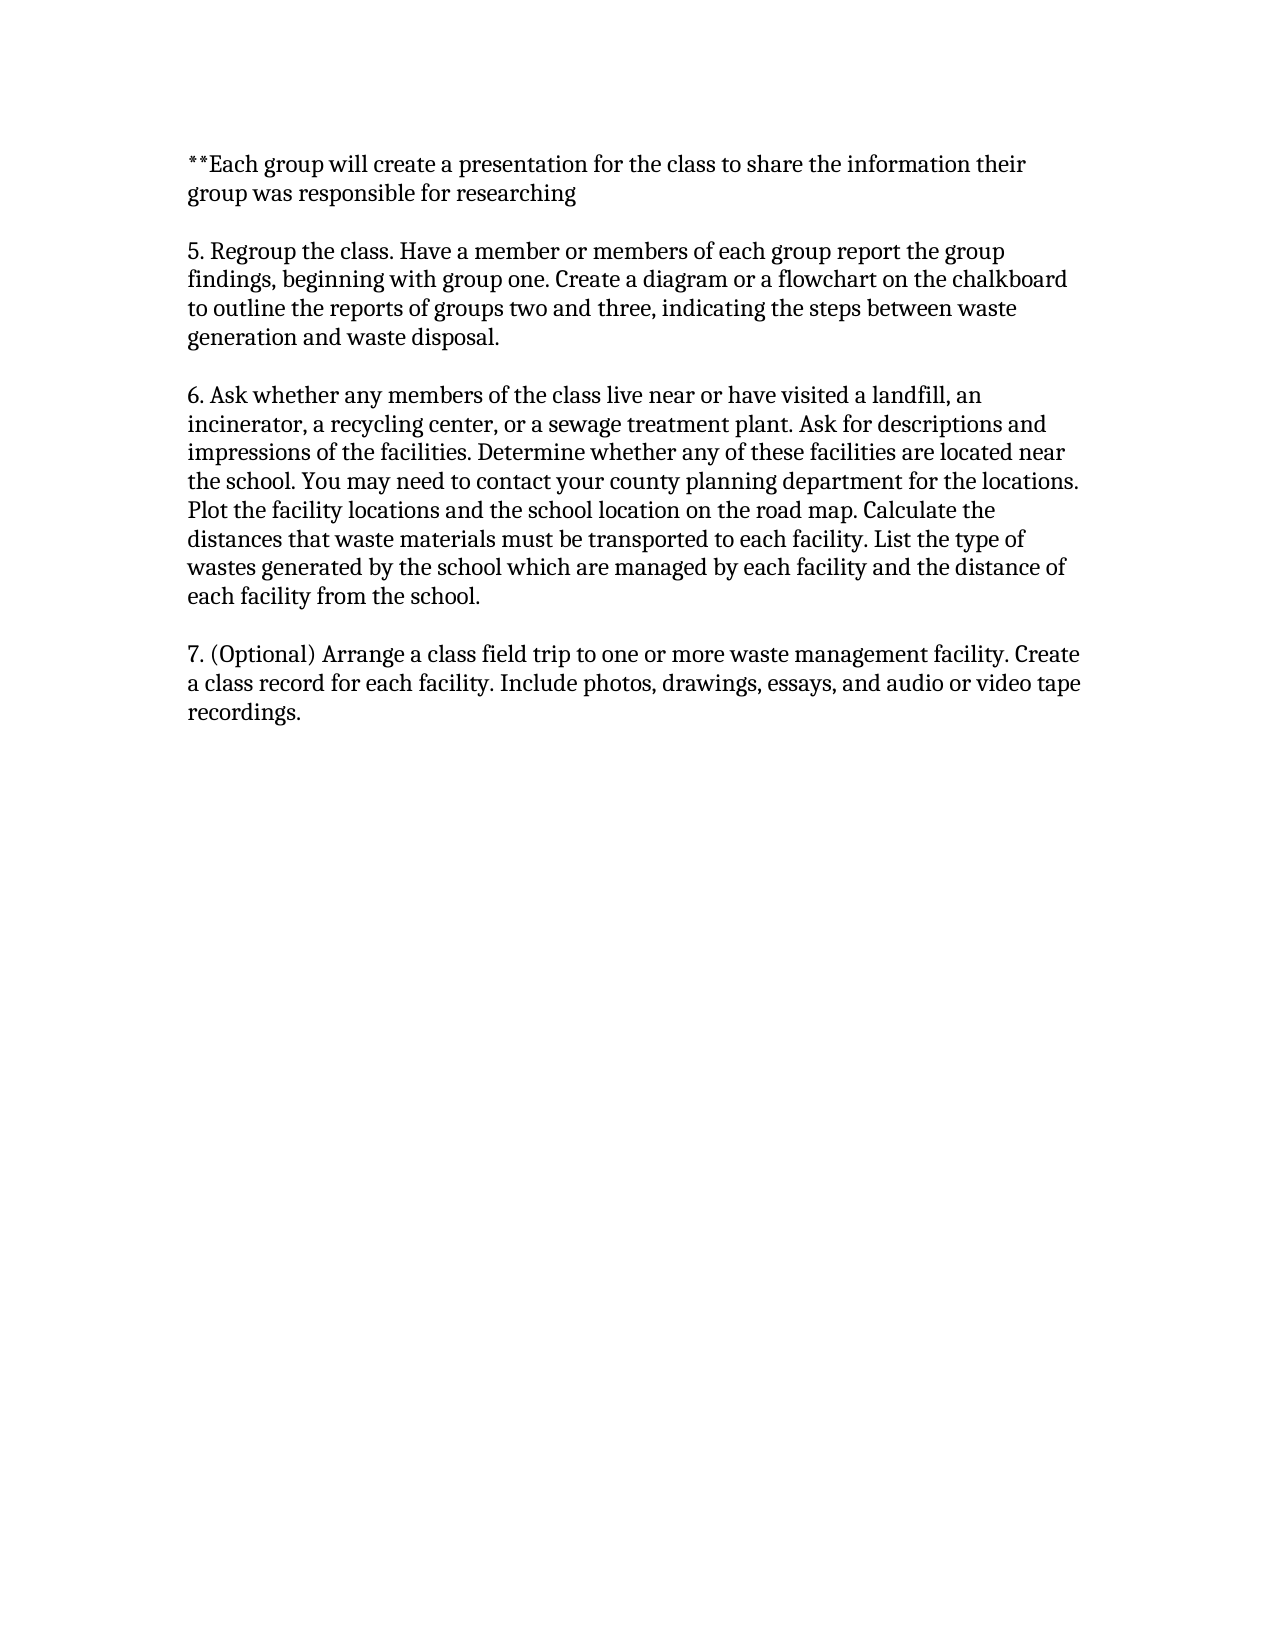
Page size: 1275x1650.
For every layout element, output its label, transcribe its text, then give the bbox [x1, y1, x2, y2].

text 5. Regroup the class. Have a member or members of each group report the group findings, beginning with group one. Create a diagram or a flowchart on the chalkboard to outline the reports of groups two and three, indicating the steps between waste generation and waste disposal. [187, 237, 1087, 352]
text **Each group will create a presentation for the class to share the information their group was responsible for researching [187, 150, 1087, 207]
text 6. Ask whether any members of the class live near or have visited a landfill, an incinerator, a recycling center, or a sewage treatment plant. Ask for descriptions and impressions of the facilities. Determine whether any of these facilities are located near the school. You may need to contact your county planning department for the locations. Plot the facility locations and the school location on the road map. Calculate the distances that waste materials must be transported to each facility. List the type of wastes generated by the school which are managed by each facility and the distance of each facility from the school. [187, 381, 1087, 611]
text 7. (Optional) Arrange a class field trip to one or more waste management facility. Create a class record for each facility. Include photos, drawings, essays, and audio or video tape recordings. [187, 640, 1087, 726]
